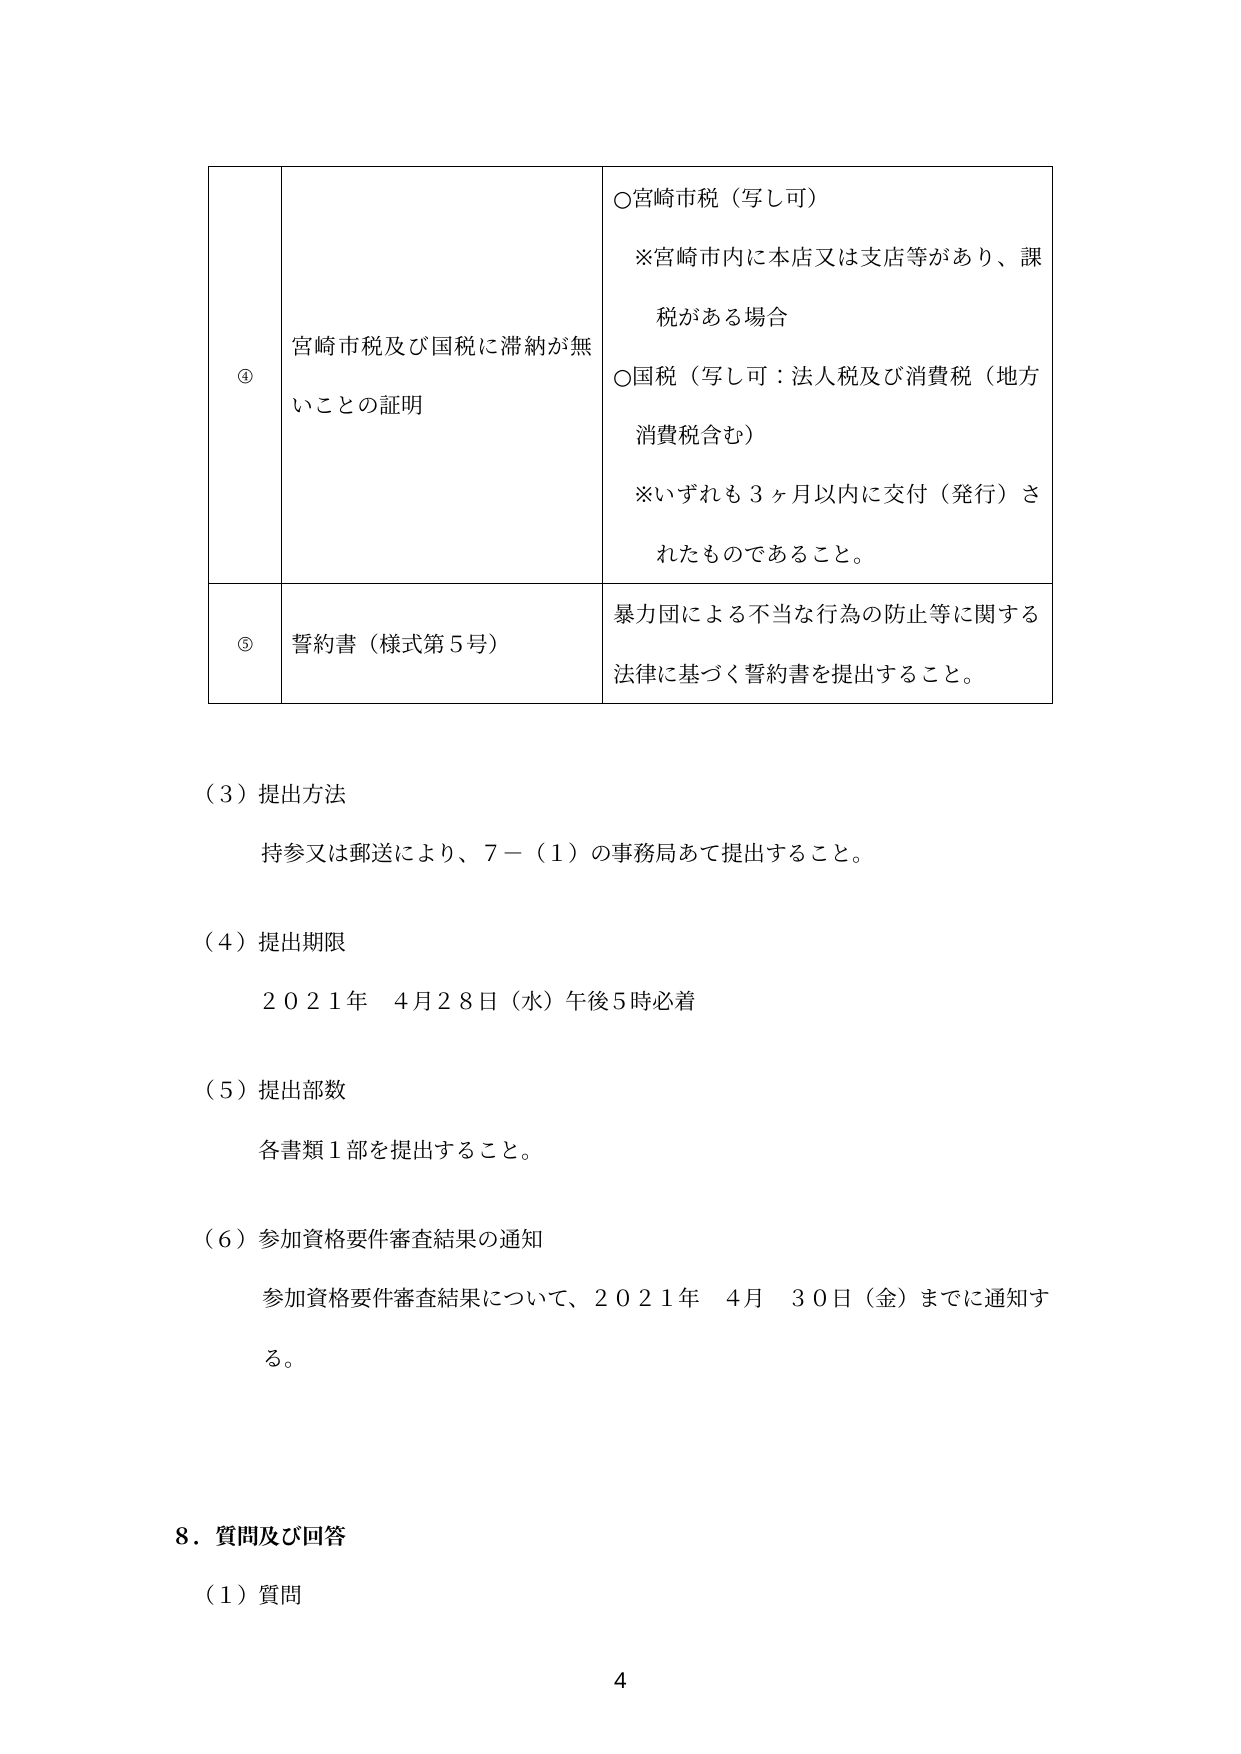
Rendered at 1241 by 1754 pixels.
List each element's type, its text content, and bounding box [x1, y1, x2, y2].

text 参加資格要件審査結果について、２０２１年 ４月 ３０日（金）までに通知する。 [262, 1267, 1069, 1386]
text ８．質問及び回答 [171, 1505, 1069, 1564]
table_cell ○宮崎市税（写し可） ※宮崎市内に本店又は支店等があり、課税がある場合 ○国税（写し可：法人税及び消費税（地方消費税含む） ※いずれも３ヶ月以内に交付（発行）されたものであること。 [603, 167, 1052, 583]
table_cell 宮崎市税及び国税に滞納が無いことの証明 [282, 167, 602, 583]
table_cell ④ [209, 167, 281, 583]
text （６）参加資格要件審査結果の通知 [171, 1208, 1069, 1267]
table_cell 誓約書（様式第５号） [282, 584, 602, 702]
text （１）質問 [171, 1564, 1069, 1624]
text 持参又は郵送により、７－（１）の事務局あて提出すること。 [240, 822, 1069, 882]
text 各書類１部を提出すること。 [171, 1119, 1069, 1178]
text （４）提出期限 [171, 911, 1069, 971]
text （５）提出部数 [171, 1060, 1069, 1119]
text （３）提出方法 [193, 763, 1069, 822]
table_cell 暴力団による不当な行為の防止等に関する法律に基づく誓約書を提出すること。 [603, 584, 1052, 702]
text ２０２１年 ４月２８日（水）午後５時必着 [171, 971, 1069, 1030]
table_cell ⑤ [209, 584, 281, 702]
